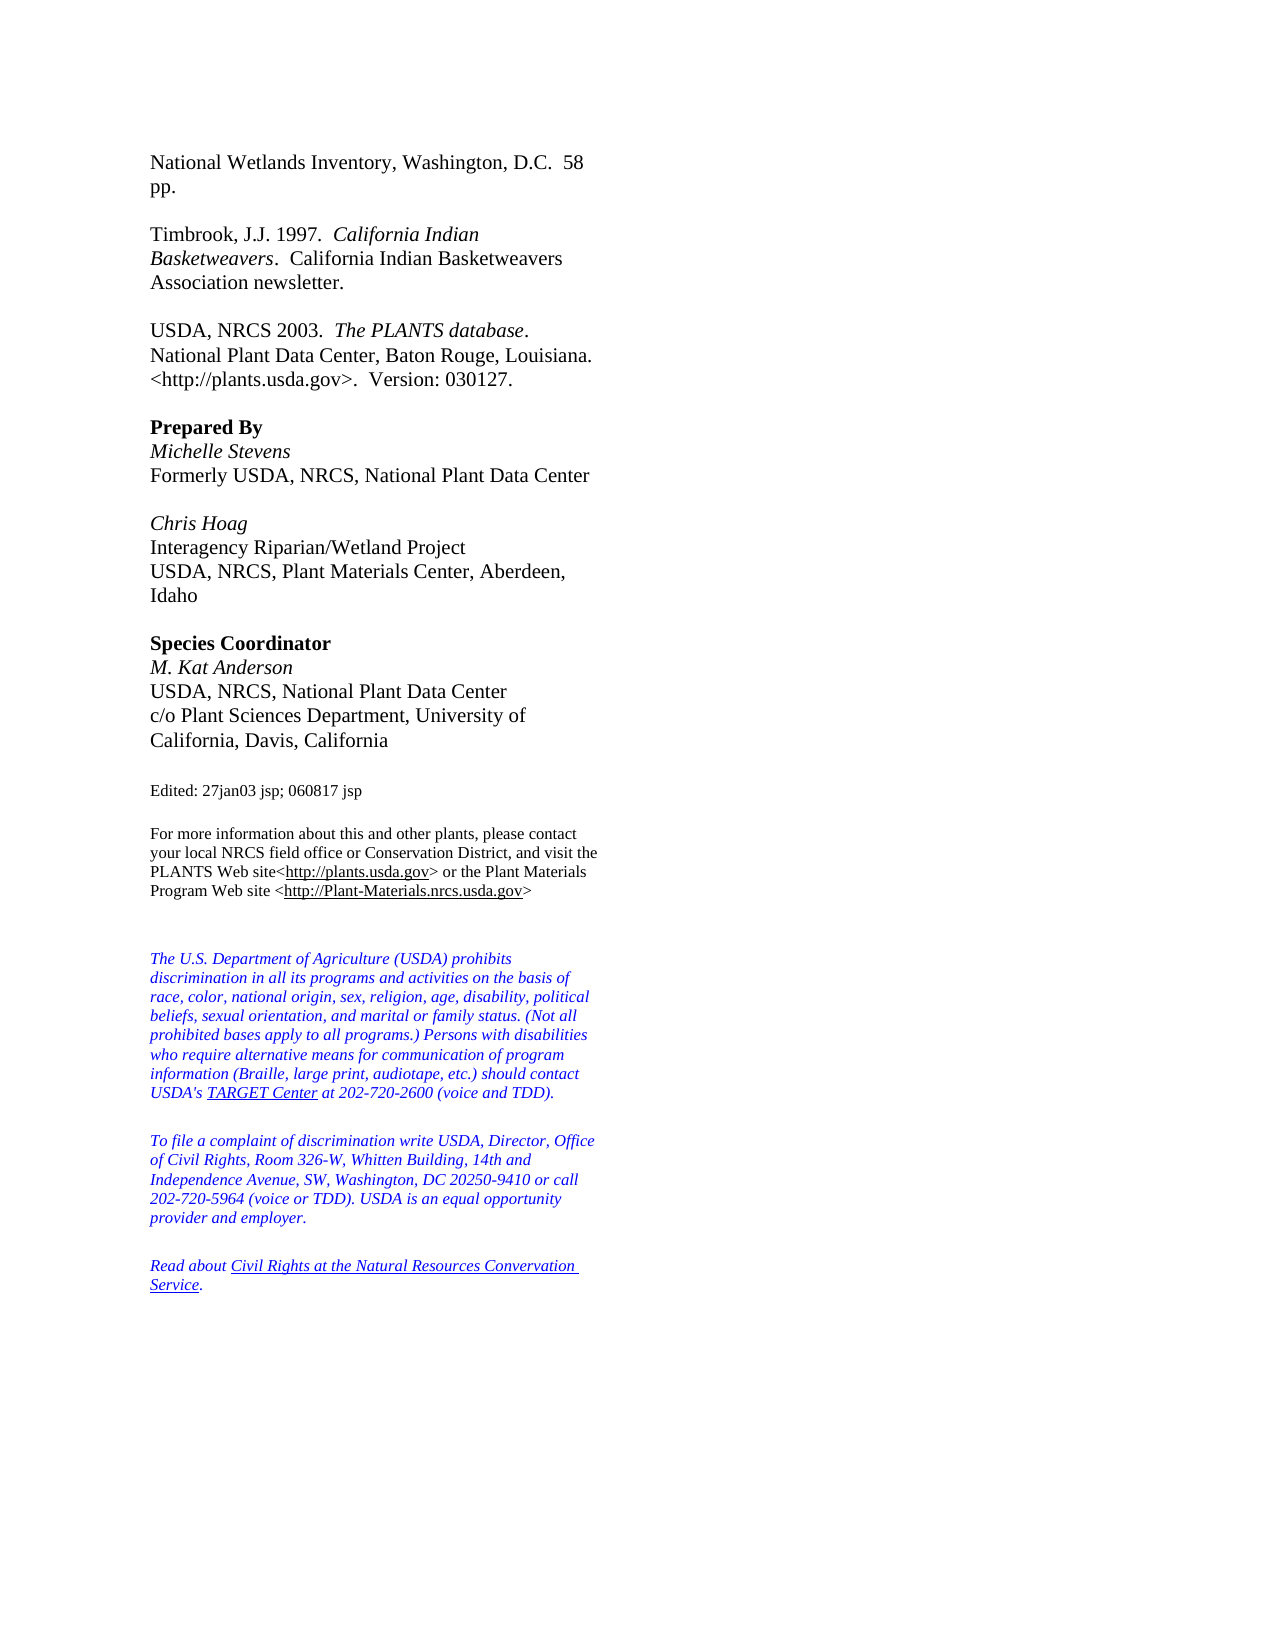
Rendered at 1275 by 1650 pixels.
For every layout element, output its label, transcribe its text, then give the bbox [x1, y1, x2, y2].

text USDA, NRCS 2003. The PLANTS database. , . <http://plants.usda.gov>. Version: 030127. [150, 318, 600, 391]
text Tiner, R.W. 1984. Wetlands of the : Current status and recent trends. USDI, FWS, National Wetlands Inventory, 58 pp. [150, 150, 600, 198]
text Edited: 27jan03 jsp; 060817 jsp [150, 780, 600, 799]
text Michelle Stevens [150, 439, 600, 463]
text Timbrook, J.J. 1997. Indian Basketweavers. California Indian Basketweavers Association newsletter. [150, 222, 600, 294]
text c/o Plant Sciences Department, of , [150, 703, 600, 752]
text USDA, NRCS, [150, 679, 600, 703]
text The Department of Agriculture (USDA) prohibits discrimination in all its programs and activities on the basis of race, color, national origin, sex, religion, age, disability, political beliefs, sexual orientation, and marital or family status. (Not all prohibited bases apply to all programs.) Persons with disabilities who require alternative means for communication of program information (Braille, large print, audiotape, etc.) should contact USDA's TARGET Center at 202-720-2600 (voice and TDD). [150, 948, 600, 1102]
text Chris Hoag [150, 511, 600, 535]
text Species Coordinator [150, 631, 600, 655]
text For more information about this and other plants, please contact your local NRCS field office or Conservation District, and visit the PLANTS Web site<http://plants.usda.gov> or the Plant Materials Program Web site <http://Plant-Materials.nrcs.usda.gov> [150, 823, 600, 900]
text Read about Civil Rights at the Natural Resources Convervation Service. [150, 1256, 600, 1294]
text M. Kat Anderson [150, 655, 600, 679]
text Prepared By [150, 415, 600, 439]
text USDA, NRCS, , [150, 559, 600, 607]
text Formerly USDA, NRCS, [150, 463, 600, 487]
text To file a complaint of discrimination write USDA, Director, Office of Civil Rights, Room 326-W, Whitten Building, 14th and Independence Avenue, SW, Washington, DC 20250-9410 or call 202-720-5964 (voice or TDD). USDA is an equal opportunity provider and employer. [150, 1131, 600, 1227]
text Interagency Riparian/Wetland Project [150, 535, 600, 559]
